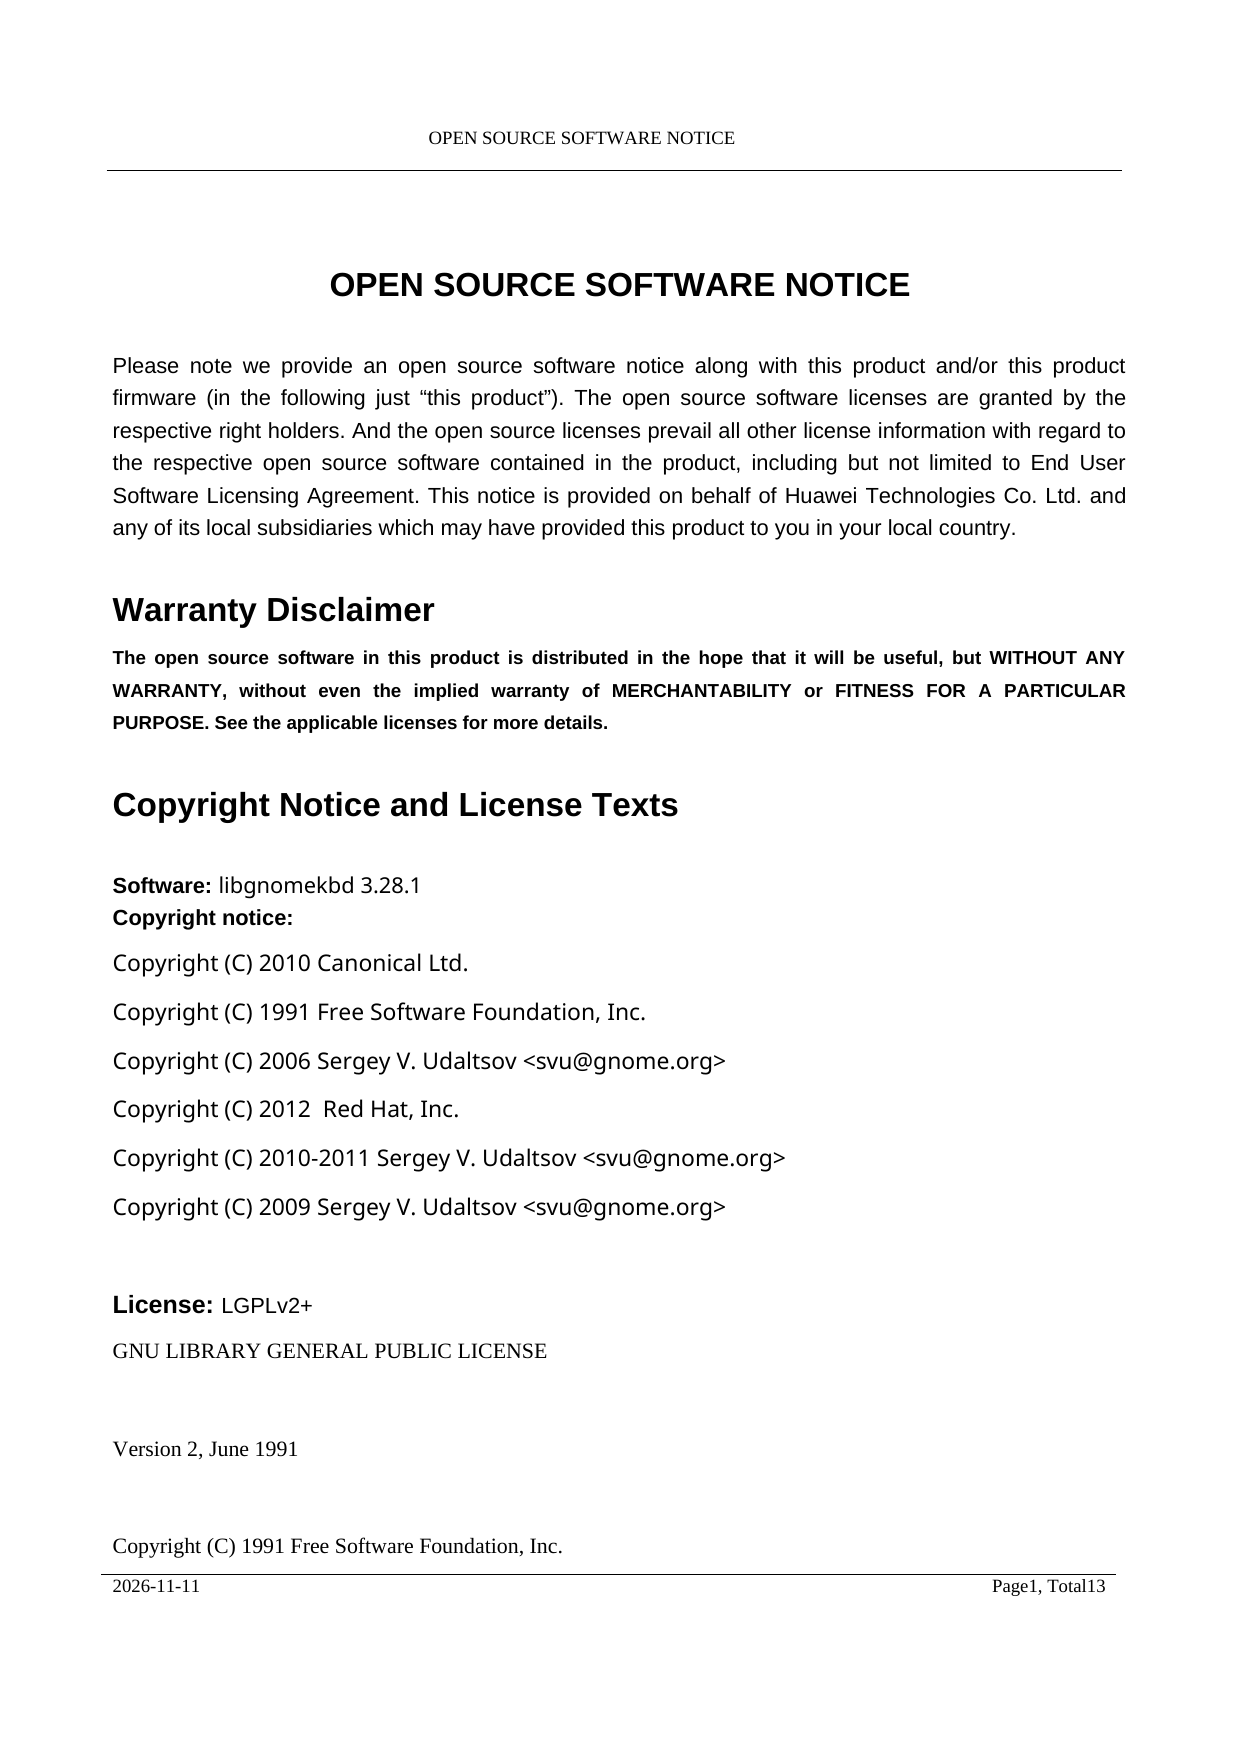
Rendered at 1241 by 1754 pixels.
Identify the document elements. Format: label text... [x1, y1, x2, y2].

text Please note we provide an open source software notice along with this product and/or this product firmware (in the following just “this product”). The open source software licenses are granted by the respective right holders. And the open source licenses prevail all other license information with regard to the respective open source software contained in the product, including but not limited to End User Software Licensing Agreement. This notice is provided on behalf of Huawei Technologies Co. Ltd. and any of its local subsidiaries which may have provided this product to you in your local country. [112, 349, 1128, 544]
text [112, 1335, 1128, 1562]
text Copyright notice: [112, 901, 1128, 934]
text Warranty Disclaimer [112, 576, 1128, 641]
text Software: libgnomekbd 3.28.1 [112, 869, 1128, 901]
text OPEN SOURCE SOFTWARE NOTICE [112, 251, 1128, 316]
text License: LGPLv2+ [112, 1288, 1128, 1320]
text The open source software in this product is distributed in the hope that it will be useful, but WITHOUT ANY WARRANTY, without even the implied warranty of MERCHANTABILITY or FITNESS FOR A PARTICULAR PURPOSE. See the applicable licenses for more details. [112, 641, 1128, 739]
text Copyright Notice and License Texts [112, 771, 1128, 836]
text Copyright (C) 2010 Canonical Ltd. Copyright (C) 1991 Free Software Foundation, Inc. Copyright (C) 2006 Sergey V. Udaltsov <svu@gnome.org> Copyright (C) 2012 Red Hat, Inc. Copyright (C) 2010-2011 Sergey V. Udaltsov <svu@gnome.org> Copyright (C) 2009 Sergey V. Udaltsov <svu@gnome.org> [112, 947, 1128, 1272]
